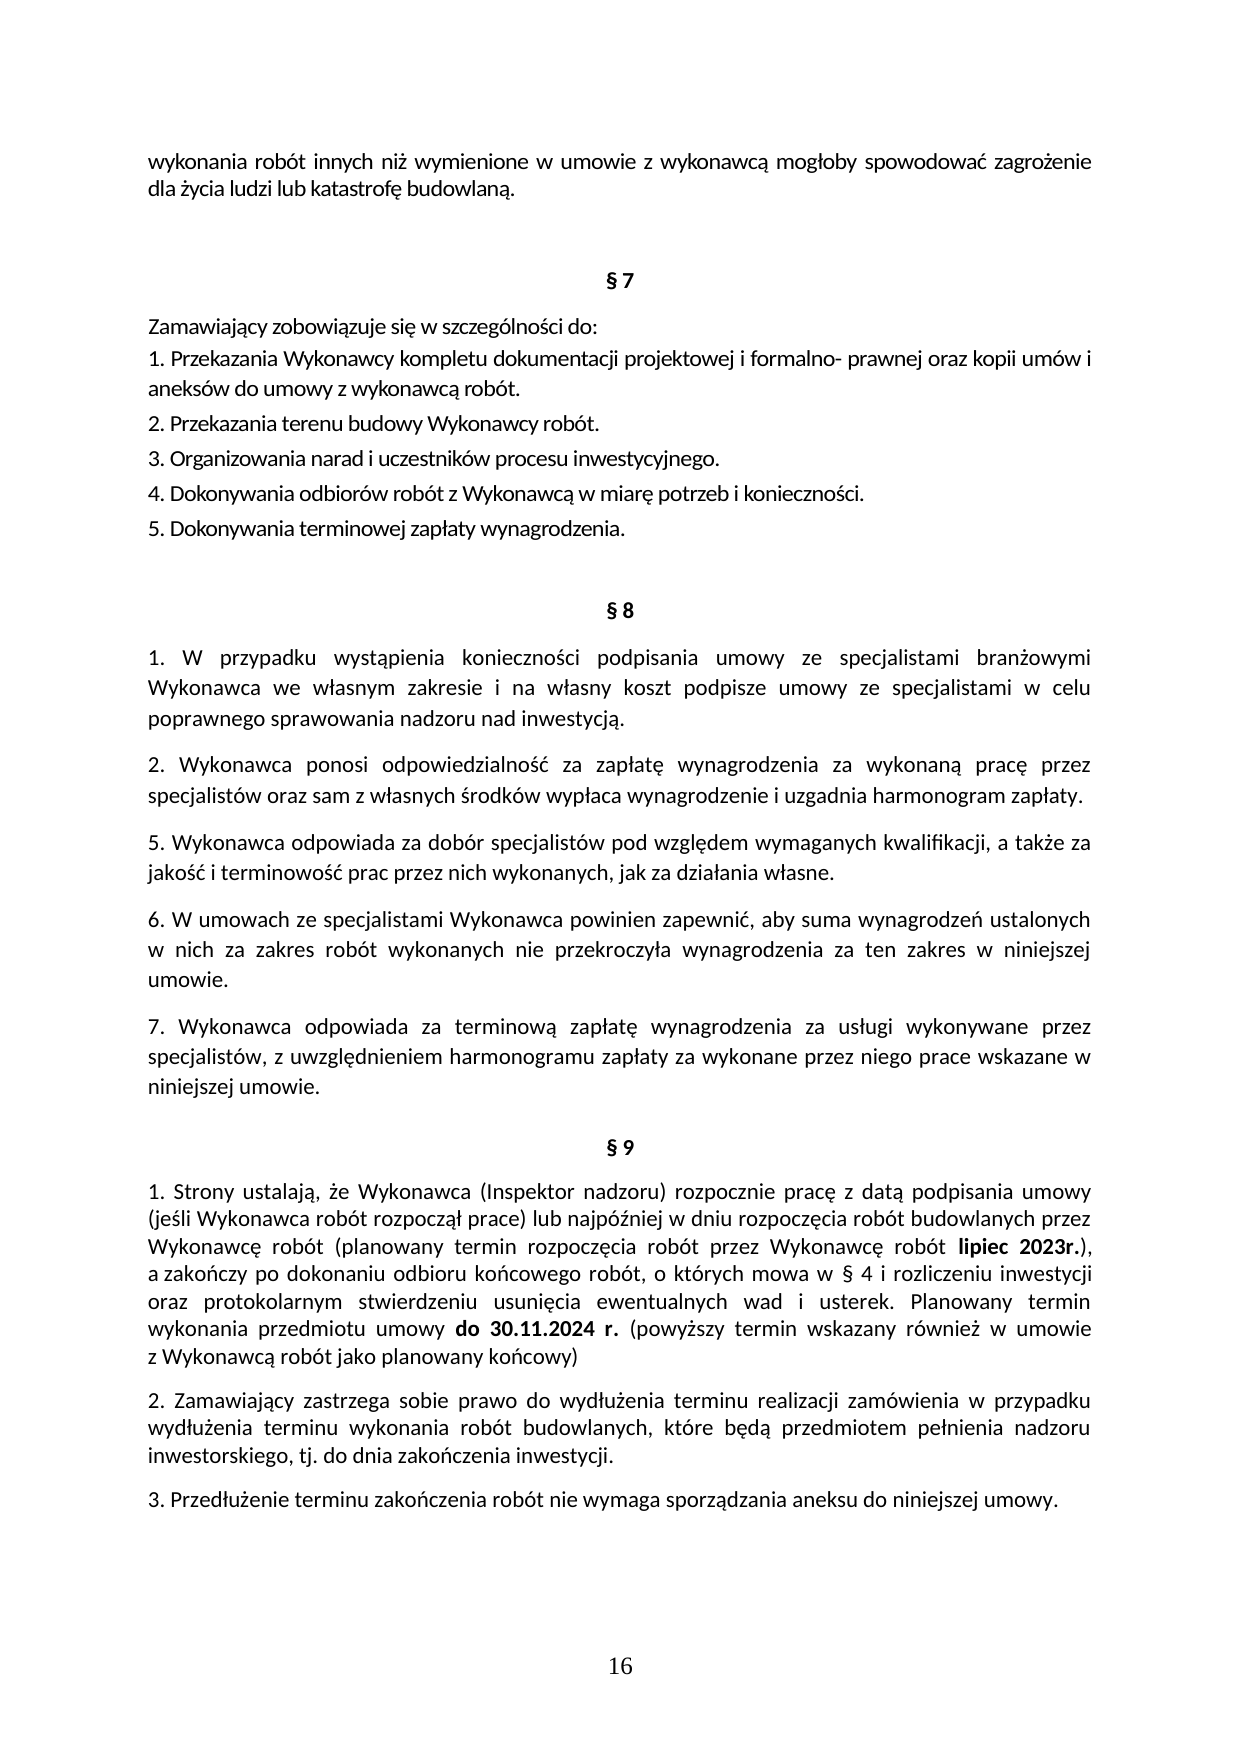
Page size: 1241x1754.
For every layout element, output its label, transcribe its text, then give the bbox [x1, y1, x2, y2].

list 2. Wykonawca ponosi odpowiedzialność za zapłatę wynagrodzenia za wykonaną pracę przez specjalistów oraz sam z własnych środków wypłaca wynagrodzenie i uzgadnia harmonogram zapłaty. [148, 751, 1093, 809]
list 5. Wykonawca odpowiada za dobór specjalistów pod względem wymaganych kwalifikacji, a także za jakość i terminowość prac przez nich wykonanych, jak za działania własne. [148, 828, 1093, 886]
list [148, 148, 1093, 202]
list 3. Przedłużenie terminu zakończenia robót nie wymaga sporządzania aneksu do niniejszej umowy. [148, 1486, 1093, 1513]
list 2. Zamawiający zastrzega sobie prawo do wydłużenia terminu realizacji zamówienia w przypadku wydłużenia terminu wykonania robót budowlanych, które będą przedmiotem pełnienia nadzoru inwestorskiego, tj. do dnia zakończenia inwestycji. [148, 1387, 1093, 1469]
text Zamawiający zobowiązuje się w szczególności do: [148, 313, 1093, 339]
list § 7 [148, 266, 1093, 294]
list 1. W przypadku wystąpienia konieczności podpisania umowy ze specjalistami branżowymi Wykonawca we własnym zakresie i na własny koszt podpisze umowy ze specjalistami w celu poprawnego sprawowania nadzoru nad inwestycją. [148, 643, 1093, 732]
text 5. Dokonywania terminowej zapłaty wynagrodzenia. [148, 514, 1093, 542]
text 2. Przekazania terenu budowy Wykonawcy robót. [148, 409, 1093, 437]
list 7. Wykonawca odpowiada za terminową zapłatę wynagrodzenia za usługi wykonywane przez specjalistów, z uwzględnieniem harmonogramu zapłaty za wykonane przez niego prace wskazane w niniejszej umowie. [148, 1012, 1093, 1100]
text § 9 [148, 1133, 1093, 1161]
list 1. Strony ustalają, że Wykonawca (Inspektor nadzoru) rozpocznie pracę z datą podpisania umowy (jeśli Wykonawca robót rozpoczął prace) lub najpóźniej w dniu rozpoczęcia robót budowlanych przez Wykonawcę robót (planowany termin rozpoczęcia robót przez Wykonawcę robót lipiec 2023r.), a zakończy po dokonaniu odbioru końcowego robót, o których mowa w § 4 i rozliczeniu inwestycji oraz protokolarnym stwierdzeniu usunięcia ewentualnych wad i usterek. Planowany termin wykonania przedmiotu umowy do 30.11.2024 r. (powyższy termin wskazany również w umowie z Wykonawcą robót jako planowany końcowy) [148, 1177, 1093, 1370]
text 1. Przekazania Wykonawcy kompletu dokumentacji projektowej i formalno- prawnej oraz kopii umów i aneksów do umowy z wykonawcą robót. [148, 344, 1093, 402]
text 4. Dokonywania odbiorów robót z Wykonawcą w miarę potrzeb i konieczności. [148, 479, 1093, 507]
list 6. W umowach ze specjalistami Wykonawca powinien zapewnić, aby suma wynagrodzeń ustalonych w nich za zakres robót wykonanych nie przekroczyła wynagrodzenia za ten zakres w niniejszej umowie. [148, 905, 1093, 993]
list § 8 [148, 596, 1093, 624]
text 3. Organizowania narad i uczestników procesu inwestycyjnego. [148, 444, 1093, 472]
